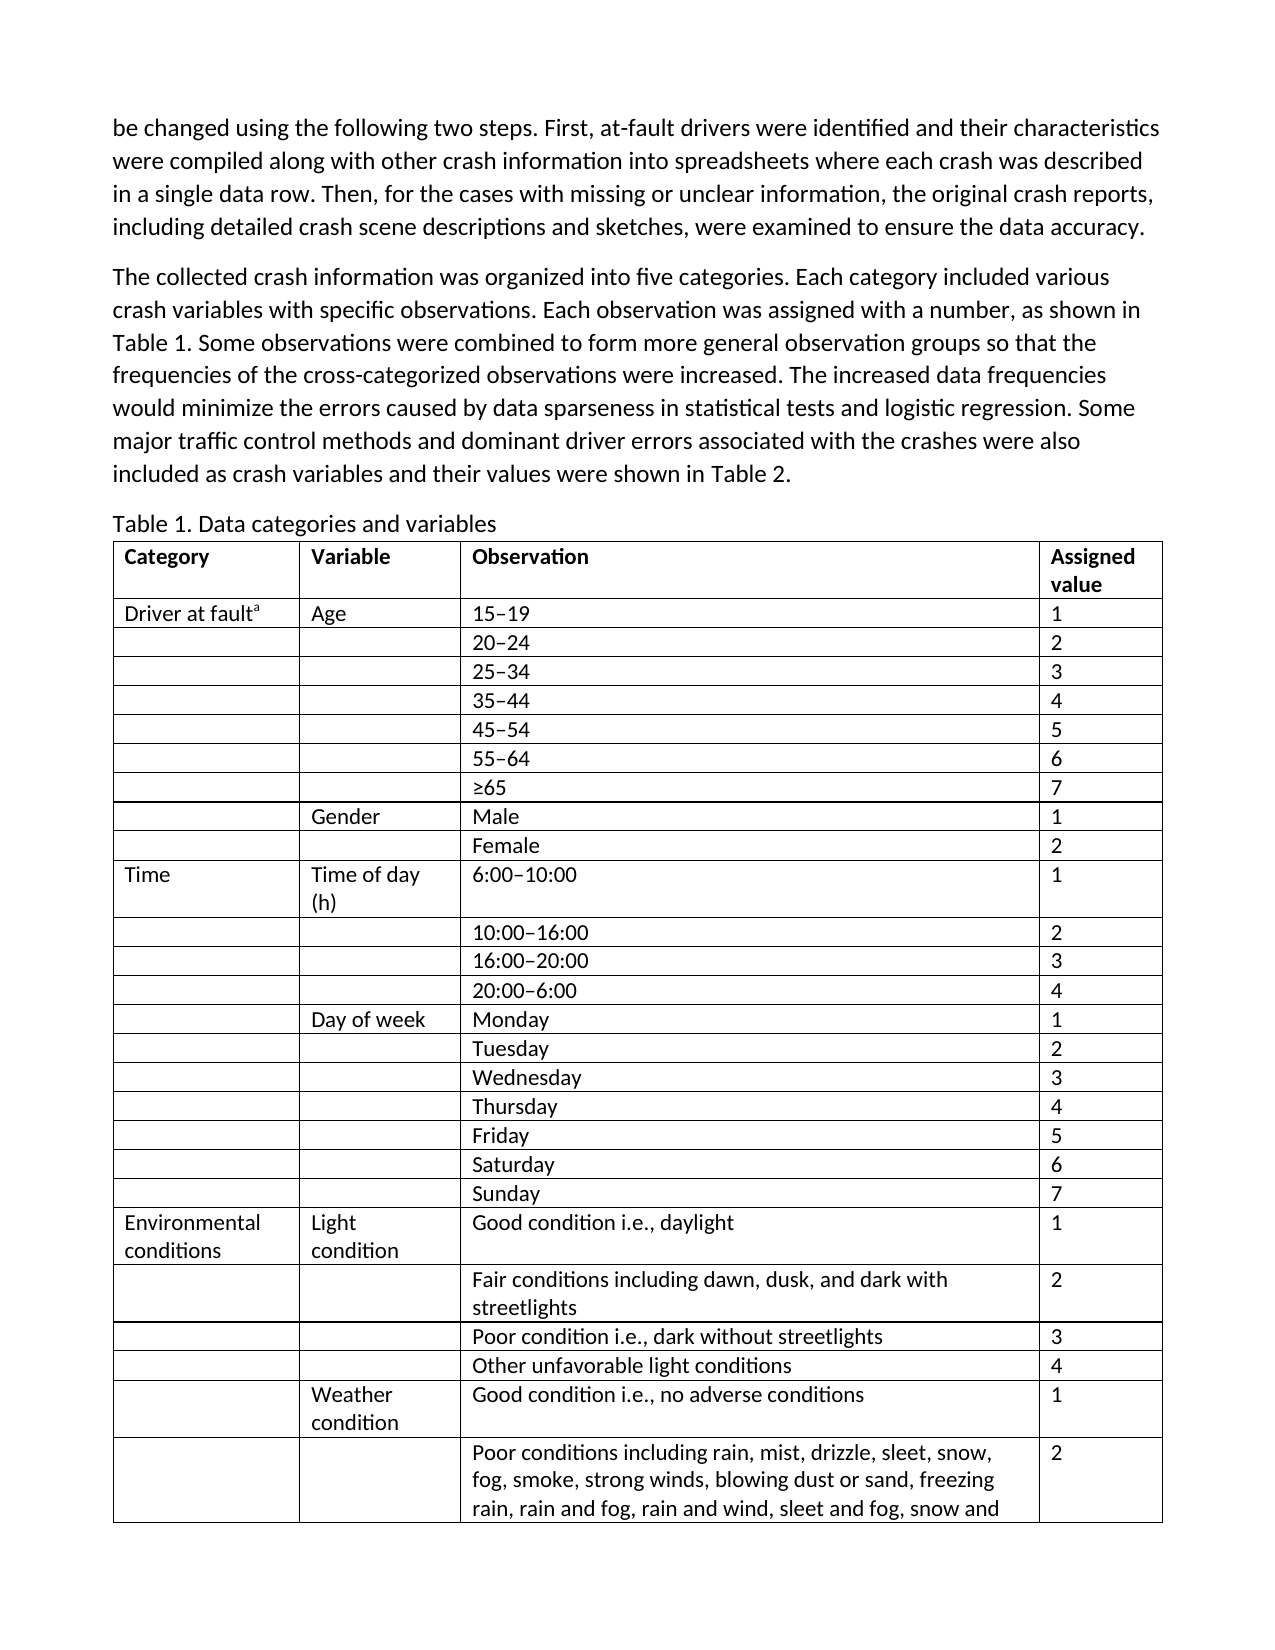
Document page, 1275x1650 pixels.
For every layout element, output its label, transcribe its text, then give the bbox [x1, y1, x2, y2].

table_cell 6 [1040, 1150, 1162, 1178]
table_cell Time [114, 861, 299, 917]
table_cell 3 [1040, 1063, 1162, 1091]
table_cell [300, 1092, 460, 1120]
table_cell Monday [461, 1005, 1039, 1033]
table_cell Age [300, 599, 460, 627]
table_cell Time of day (h) [300, 861, 460, 917]
table_cell Gender [300, 803, 460, 830]
table_cell [114, 686, 299, 714]
table_cell [114, 1438, 299, 1522]
table_cell [300, 715, 460, 743]
table_cell 1 [1040, 1005, 1162, 1033]
table_cell [114, 744, 299, 772]
table_cell 55–64 [461, 744, 1039, 772]
table_cell Female [461, 831, 1039, 859]
table_cell [114, 1034, 299, 1062]
table_cell [300, 744, 460, 772]
table_cell [114, 1005, 299, 1033]
table_cell [114, 1351, 299, 1379]
table_cell 4 [1040, 686, 1162, 714]
table_cell [114, 1265, 299, 1321]
table_cell 20–24 [461, 628, 1039, 656]
table_cell 5 [1040, 1121, 1162, 1149]
table_cell 5 [1040, 715, 1162, 743]
table_cell [300, 1034, 460, 1062]
table_cell 2 [1040, 831, 1162, 859]
table_cell Driver at faulta [114, 599, 299, 627]
table_cell ≥65 [461, 773, 1039, 801]
table_cell Day of week [300, 1005, 460, 1033]
table_header Category [114, 542, 299, 598]
table_cell [114, 831, 299, 859]
table_cell [300, 1265, 460, 1321]
table_cell 2 [1040, 1438, 1162, 1522]
table_cell 1 [1040, 599, 1162, 627]
table_cell [114, 657, 299, 685]
table_cell [300, 1063, 460, 1091]
table_cell [300, 657, 460, 685]
table_cell 1 [1040, 1208, 1162, 1264]
table_cell [114, 715, 299, 743]
table_cell [300, 976, 460, 1004]
table_cell 3 [1040, 657, 1162, 685]
table_cell 16:00–20:00 [461, 947, 1039, 975]
table_cell Weather condition [300, 1381, 460, 1437]
table_cell [300, 831, 460, 859]
table_cell [300, 918, 460, 946]
table_cell [300, 686, 460, 714]
table_cell [114, 976, 299, 1004]
table_cell [300, 1351, 460, 1379]
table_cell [461, 1438, 1039, 1522]
table_cell [114, 773, 299, 801]
table_cell [300, 947, 460, 975]
table_cell [300, 1323, 460, 1350]
table_cell Poor condition i.e., dark without streetlights [461, 1323, 1039, 1350]
table_cell Wednesday [461, 1063, 1039, 1091]
table_cell 35–44 [461, 686, 1039, 714]
table_cell 1 [1040, 803, 1162, 830]
table_cell [300, 1179, 460, 1207]
table_cell [300, 1121, 460, 1149]
table_cell 6:00–10:00 [461, 861, 1039, 917]
table_cell Good condition i.e., no adverse conditions [461, 1381, 1039, 1437]
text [112, 112, 1162, 242]
table_cell Sunday [461, 1179, 1039, 1207]
table_cell Saturday [461, 1150, 1039, 1178]
table_cell [114, 1121, 299, 1149]
table_header Observation [461, 542, 1039, 598]
table_cell 1 [1040, 861, 1162, 917]
table_header Assigned value [1040, 542, 1162, 598]
table_cell [114, 1063, 299, 1091]
table_cell 10:00–16:00 [461, 918, 1039, 946]
table_cell Environmental conditions [114, 1208, 299, 1264]
table_cell 6 [1040, 744, 1162, 772]
table_cell [300, 773, 460, 801]
table_cell [114, 803, 299, 830]
table_cell [114, 1150, 299, 1178]
table_cell [300, 1150, 460, 1178]
table_cell 1 [1040, 1381, 1162, 1437]
table_cell 2 [1040, 628, 1162, 656]
table_cell 25–34 [461, 657, 1039, 685]
table_cell 45–54 [461, 715, 1039, 743]
table_cell Other unfavorable light conditions [461, 1351, 1039, 1379]
table_cell 2 [1040, 1265, 1162, 1321]
table_cell 3 [1040, 1323, 1162, 1350]
table_cell 20:00–6:00 [461, 976, 1039, 1004]
table_cell 2 [1040, 1034, 1162, 1062]
table_cell 7 [1040, 773, 1162, 801]
text Table 1. Data categories and variables [112, 508, 1162, 538]
table_cell Friday [461, 1121, 1039, 1149]
table_cell [114, 918, 299, 946]
table_cell 2 [1040, 918, 1162, 946]
table_cell [300, 628, 460, 656]
table_cell 3 [1040, 947, 1162, 975]
table_cell [114, 1323, 299, 1350]
table_header Variable [300, 542, 460, 598]
table_cell 4 [1040, 1092, 1162, 1120]
table_cell Thursday [461, 1092, 1039, 1120]
table_cell [114, 1381, 299, 1437]
text The collected crash information was organized into five categories. Each category included various crash variables with specific observations. Each observation was assigned with a number, as shown in Table 1. Some observations were combined to form more general observation groups so that the frequencies of the cross-categorized observations were increased. The increased data frequencies would minimize the errors caused by data sparseness in statistical tests and logistic regression. Some major traffic control methods and dominant driver errors associated with the crashes were also included as crash variables and their values were shown in Table 2. [112, 261, 1162, 489]
table_cell 4 [1040, 976, 1162, 1004]
table_cell 7 [1040, 1179, 1162, 1207]
table_cell Good condition i.e., daylight [461, 1208, 1039, 1264]
table_cell [114, 947, 299, 975]
table_cell [114, 628, 299, 656]
table_cell [114, 1092, 299, 1120]
table_cell Light condition [300, 1208, 460, 1264]
table_cell 4 [1040, 1351, 1162, 1379]
table_cell [300, 1438, 460, 1522]
table_cell 15–19 [461, 599, 1039, 627]
table_cell Male [461, 803, 1039, 830]
table_cell Tuesday [461, 1034, 1039, 1062]
table_cell Fair conditions including dawn, dusk, and dark with streetlights [461, 1265, 1039, 1321]
table_cell [114, 1179, 299, 1207]
